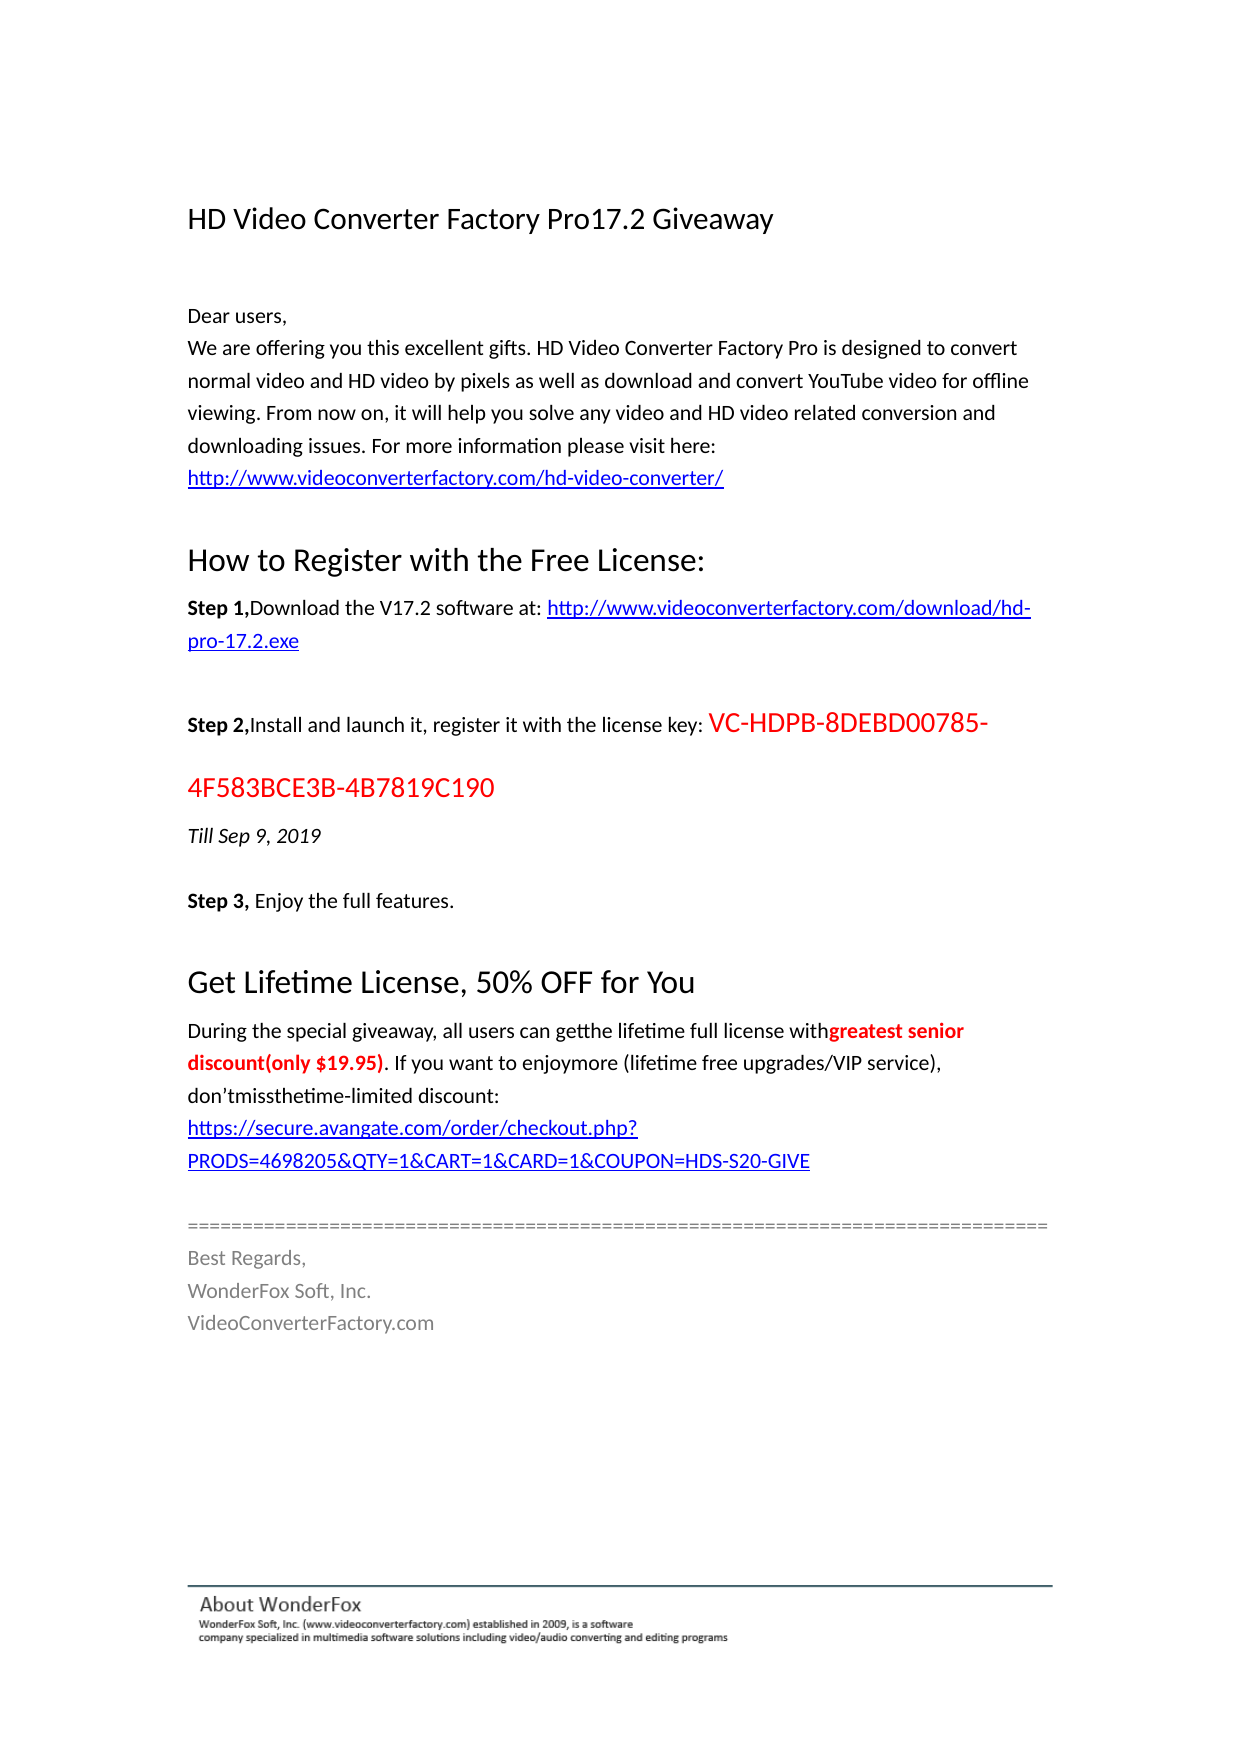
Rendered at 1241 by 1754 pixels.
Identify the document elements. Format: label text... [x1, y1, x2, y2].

text Get Lifetime License, 50% OFF for You [187, 949, 1053, 1014]
text We are offering you this excellent gifts. HD Video Converter Factory Pro is designed to convert normal video and HD video by pixels as well as download and convert YouTube video for offline viewing. From now on, it will help you solve any video and HD video related conversion and downloading issues. For more information please visit here: http://www.videoconverterfactory.com/hd-video-converter/ [187, 332, 1053, 494]
text Dear users, [187, 299, 1053, 332]
text =============================================================================== [187, 1209, 1053, 1242]
picture [187, 1585, 1053, 1651]
text HD Video Converter Factory Pro17.2 Giveaway [187, 185, 1053, 250]
text Step 3, Enjoy the full features. [187, 852, 1053, 917]
text How to Register with the Free License: [187, 527, 1053, 592]
text https://secure.avangate.com/order/checkout.php?PRODS=4698205&QTY=1&CART=1&CARD=1&COUPON=HDS-S20-GIVE [187, 1112, 1053, 1177]
text Step 2,Install and launch it, register it with the license key: VC-HDPB-8DEBD00785-4F583BCE3B-4B7819C190 [187, 689, 1053, 819]
text WonderFox Soft, Inc. [187, 1274, 1053, 1307]
text Till Sep 9, 2019 [187, 819, 1053, 852]
text Best Regards, [187, 1242, 1053, 1274]
text Step 1,Download the V17.2 software at: http://www.videoconverterfactory.com/download/hd-pro-17.2.exe [187, 592, 1053, 657]
text During the special giveaway, all users can getthe lifetime full license withgreatest senior discount(only $19.95). If you want to enjoymore (lifetime free upgrades/VIP service), don’tmissthetime-limited discount: [187, 1014, 1053, 1112]
text VideoConverterFactory.com [187, 1307, 1053, 1339]
